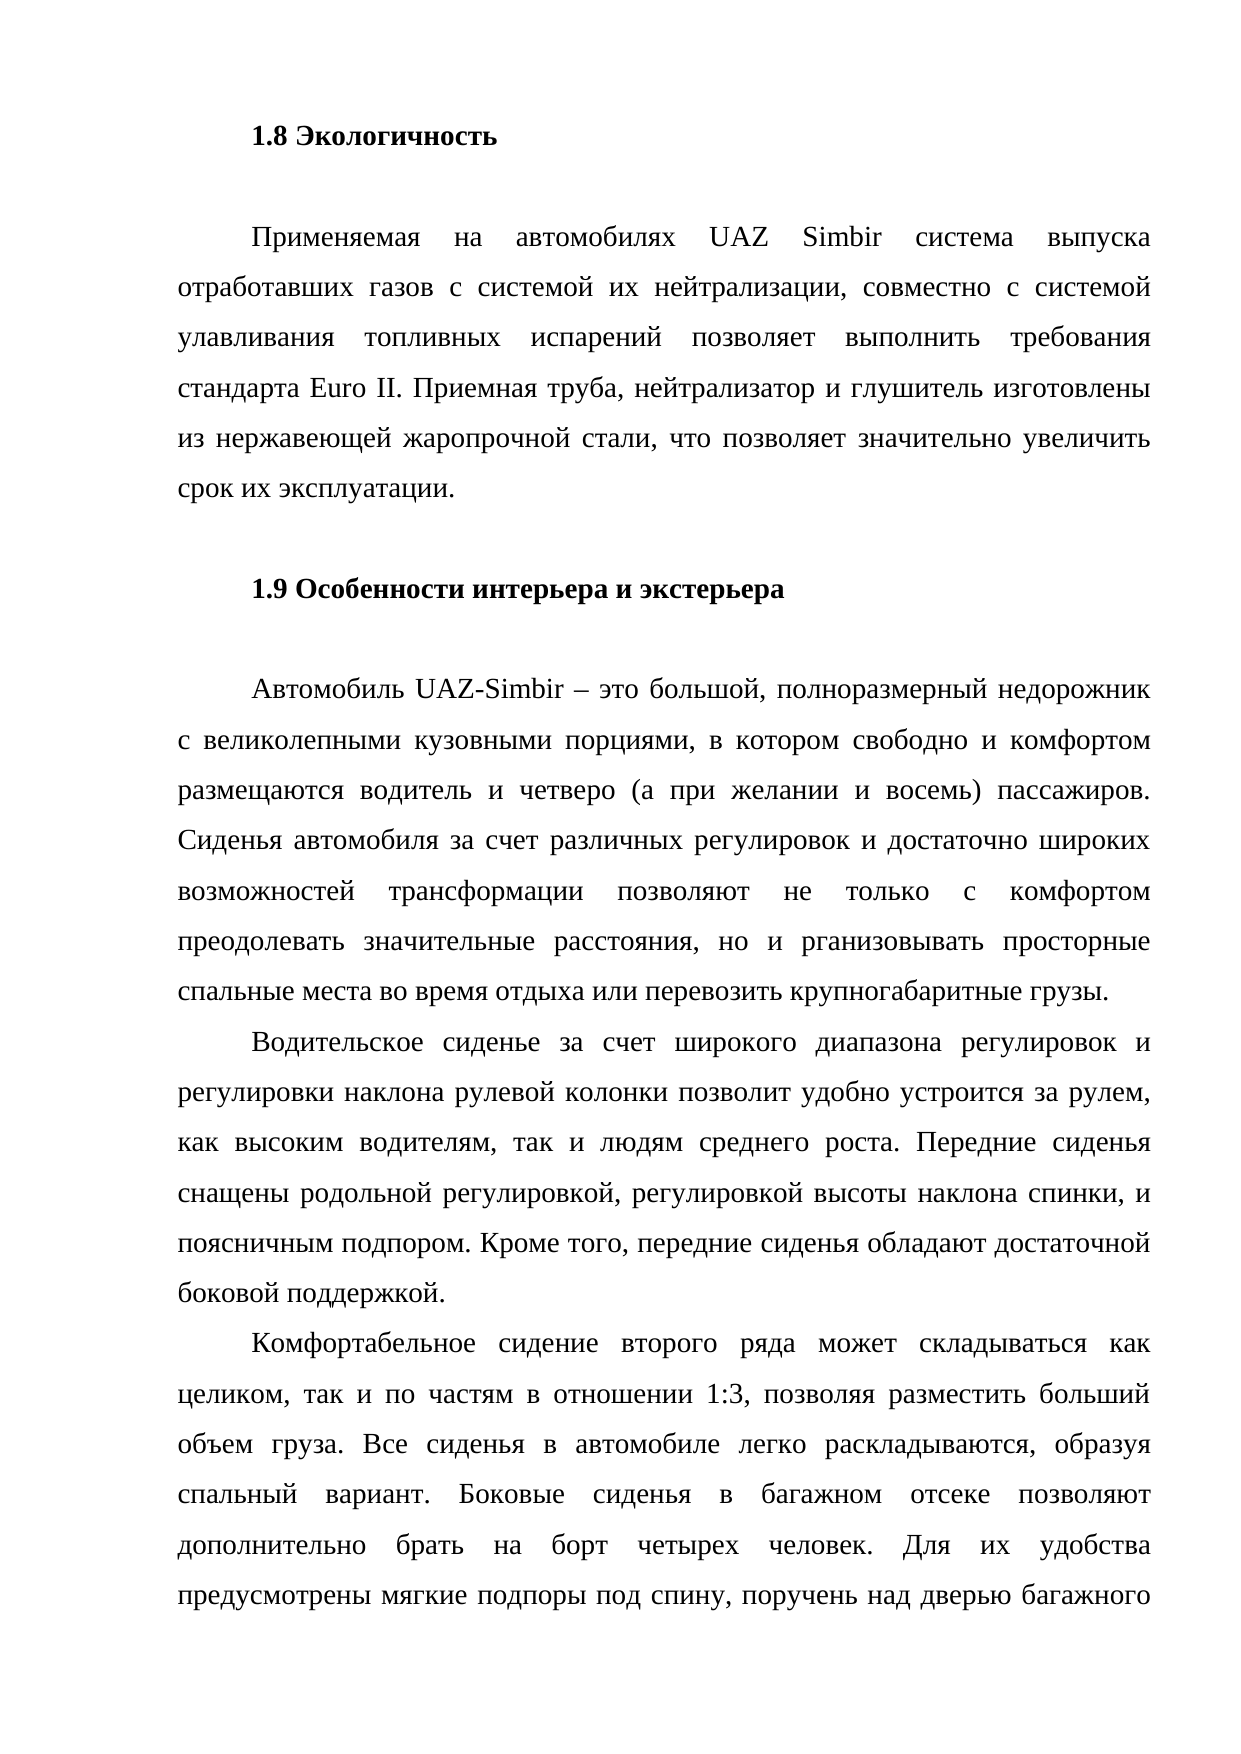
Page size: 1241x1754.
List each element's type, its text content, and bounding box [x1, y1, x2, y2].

text Автомобиль UAZ-Simbir – это большой, полноразмерный недорожник с великолепными кузовными порциями, в котором свободно и комфортом размещаются водитель и четверо (а при желании и восемь) пассажиров. Сиденья автомобиля за счет различных регулировок и достаточно широких возможностей трансформации позволяют не только с комфортом преодолевать значительные расстояния, но и рганизовывать просторные спальные места во время отдыха или перевозить крупногабаритные грузы. [177, 672, 1152, 1007]
text Водительское сиденье за счет широкого диапазона регулировок и регулировки наклона рулевой колонки позволит удобно устроится за рулем, как высоким водителям, так и людям среднего роста. Передние сиденья снащены родольной регулировкой, регулировкой высоты наклона спинки, и поясничным подпором. Кроме того, передние сиденья обладают достаточной боковой поддержкой. [177, 1024, 1152, 1309]
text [177, 1326, 1152, 1611]
text 1.8 Экологичность [177, 118, 1152, 152]
text 1.9 Особенности интерьера и экстерьера [177, 571, 1152, 604]
text Применяемая на автомобилях UAZ Simbir система выпуска отработавших газов с системой их нейтрализации, совместно с системой улавливания топливных испарений позволяет выполнить требования стандарта Euro II. Приемная труба, нейтрализатор и глушитель изготовлены из нержавеющей жаропрочной стали, что позволяет значительно увеличить срок их эксплуатации. [177, 219, 1152, 504]
